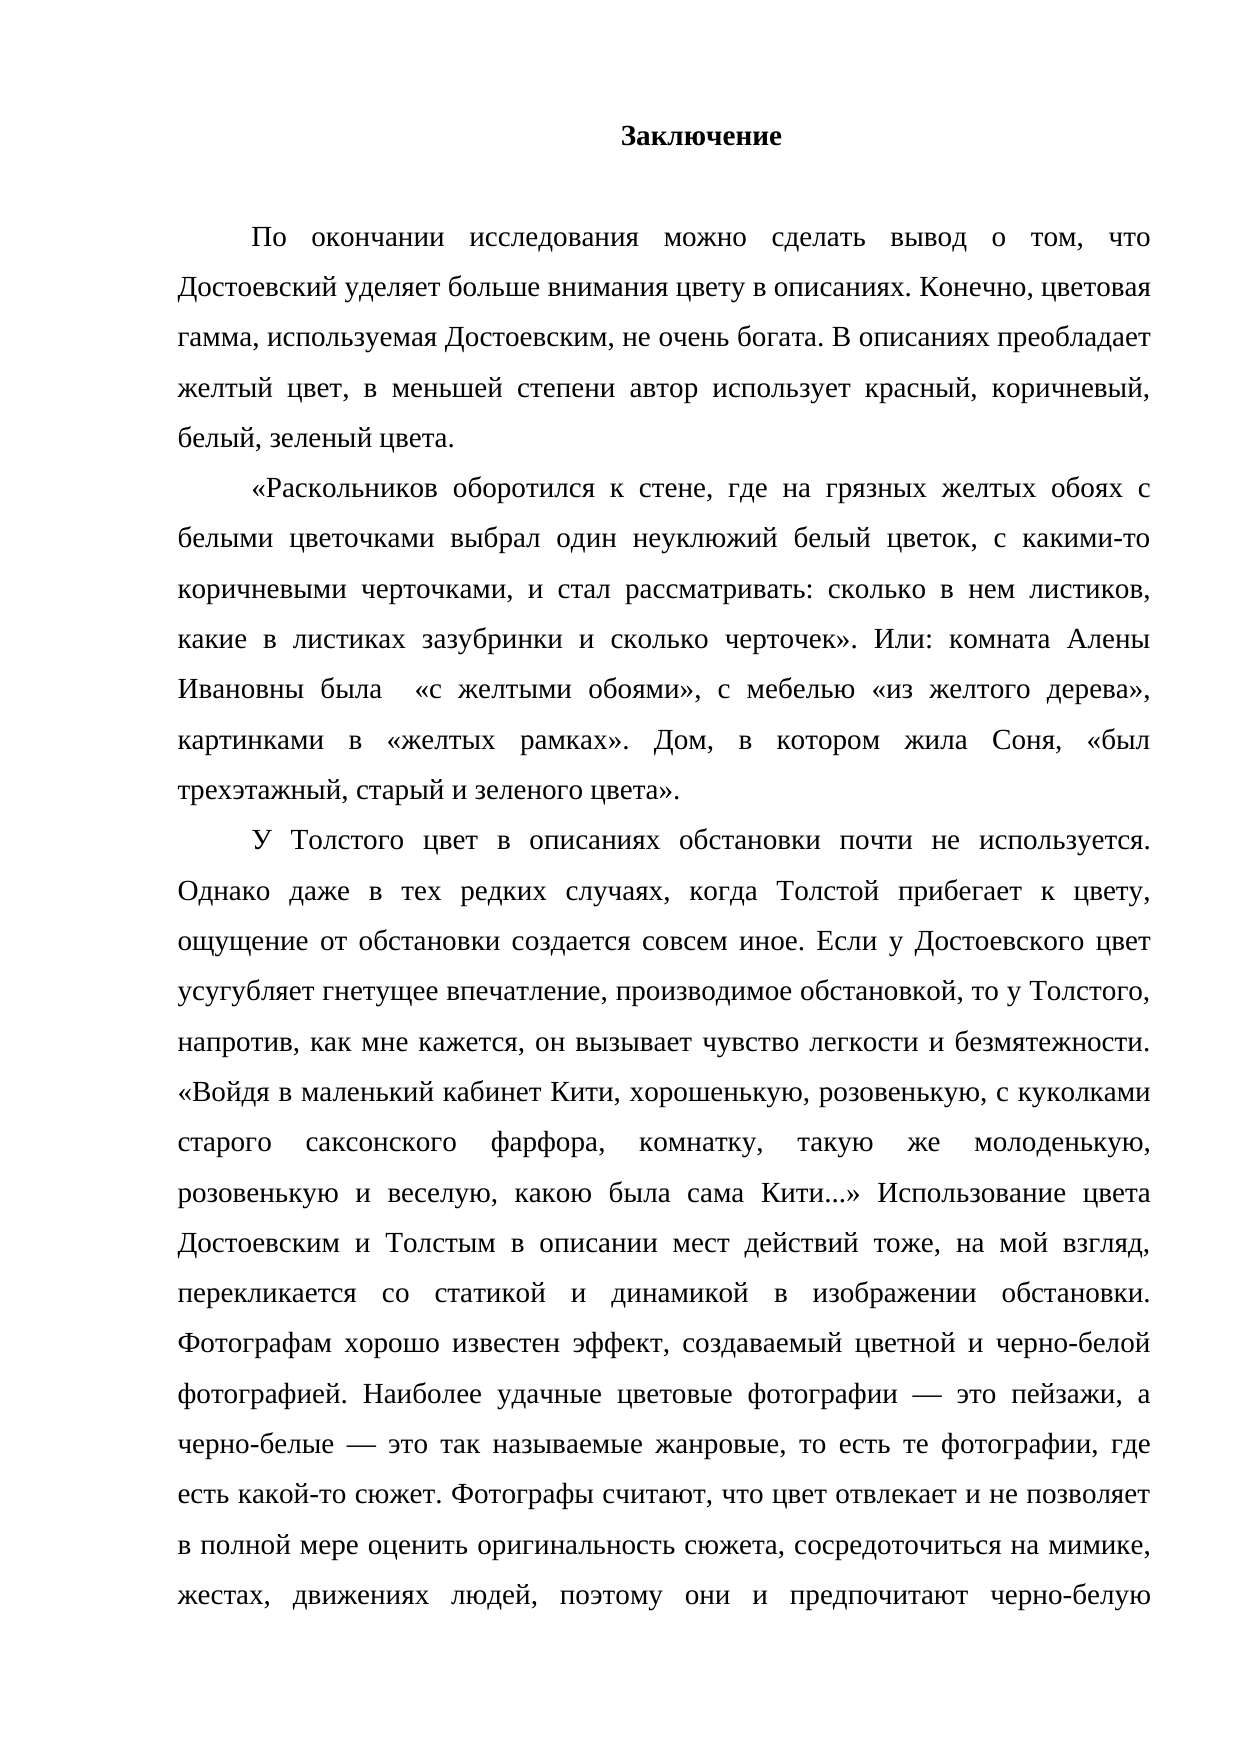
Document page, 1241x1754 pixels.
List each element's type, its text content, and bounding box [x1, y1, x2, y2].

text Заключение [177, 118, 1152, 152]
text «Раскольников оборотился к стене, где на грязных желтых обоях с белыми цветочками выбрал один неуклюжий белый цветок, с какими-то коричневыми черточками, и стал рассматривать: сколько в нем листиков, какие в листиках зазубринки и сколько черточек». Или: комната Алены Ивановны была «с желтыми обоями», с мебелью «из желтого дерева», картинками в «желтых рамках». Дом, в котором жила Соня, «был трехэтажный, старый и зеленого цвета». [177, 470, 1152, 806]
text По окончании исследования можно сделать вывод о том, что Достоевский уделяет больше внимания цвету в описаниях. Конечно, цветовая гамма, используемая Достоевским, не очень богата. В описаниях преобладает желтый цвет, в меньшей степени автор использует красный, коричневый, белый, зеленый цвета. [177, 219, 1152, 453]
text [177, 822, 1152, 1611]
